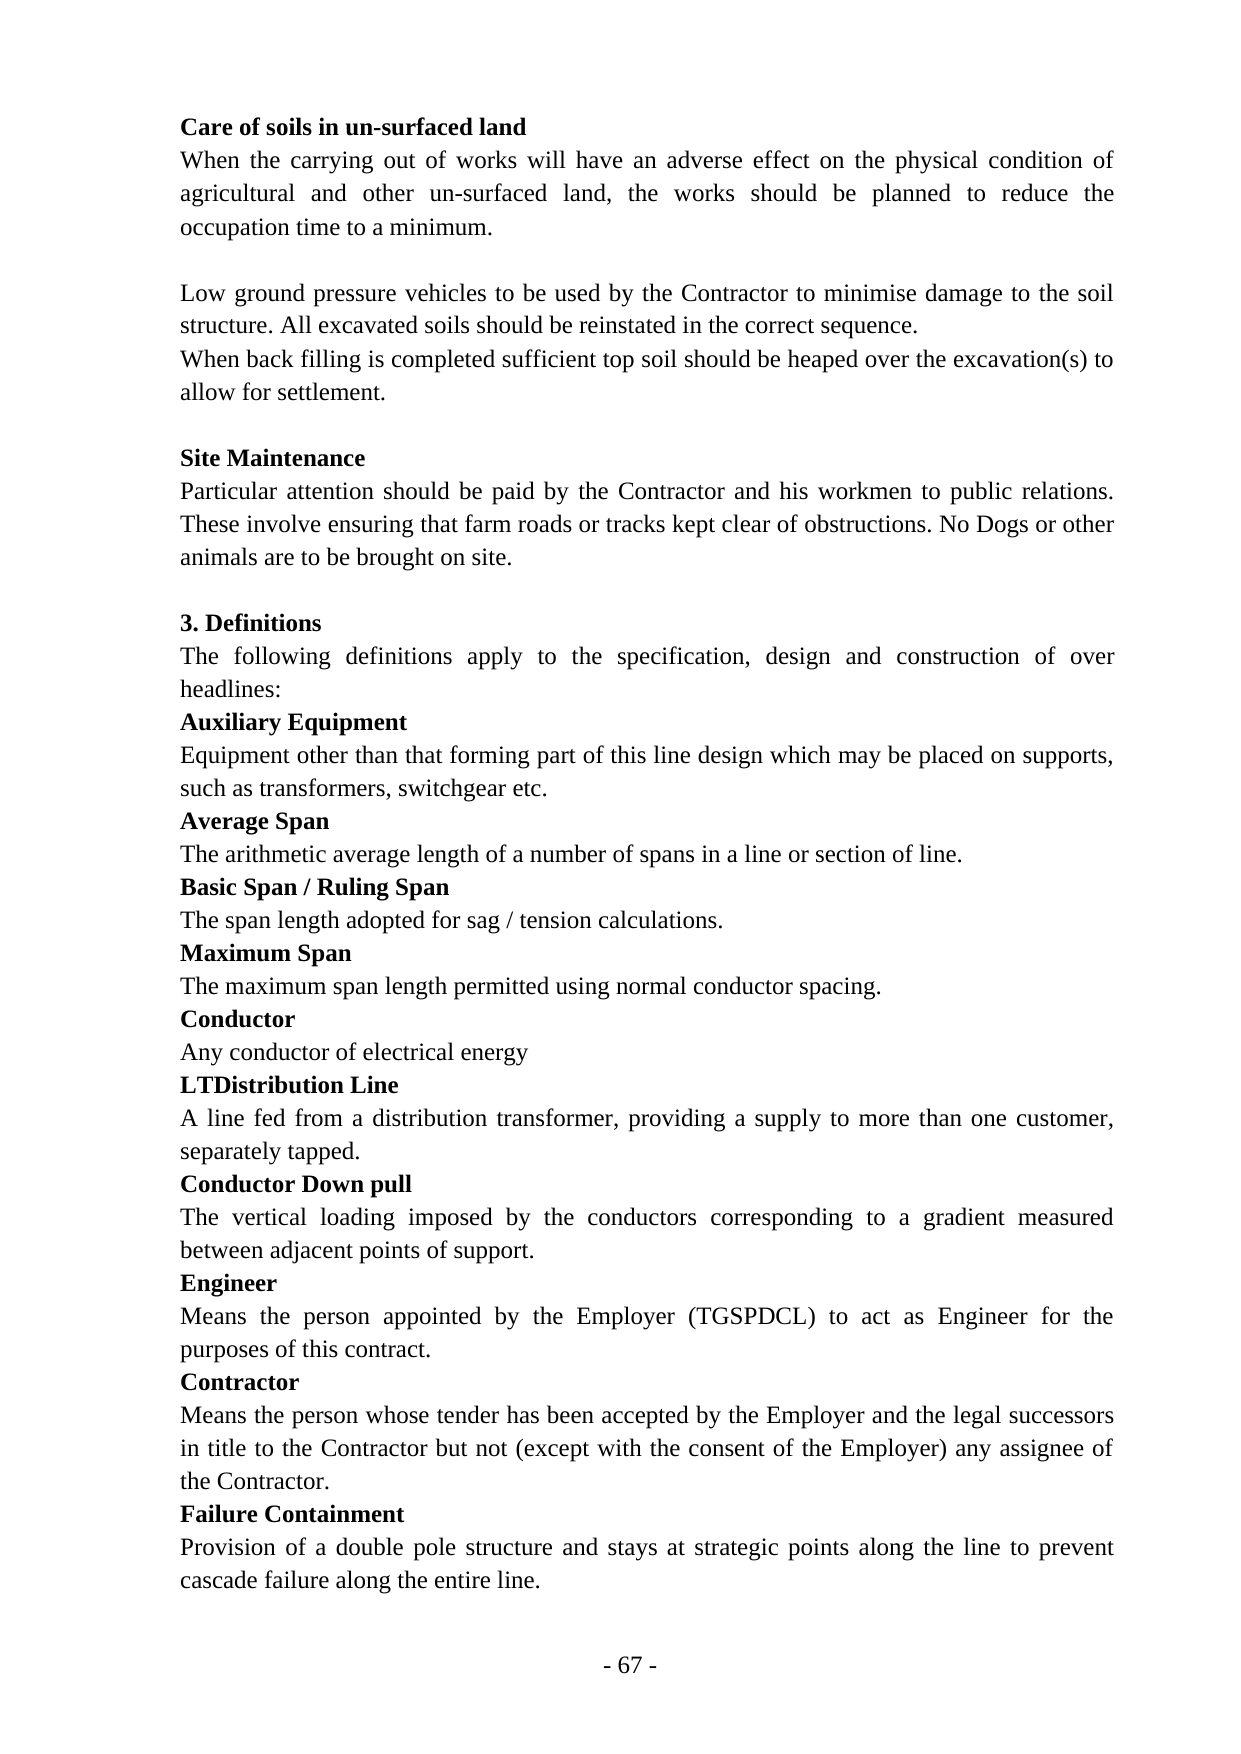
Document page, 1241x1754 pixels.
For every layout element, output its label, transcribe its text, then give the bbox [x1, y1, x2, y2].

text Any conductor of electrical energy [180, 1037, 1115, 1066]
text Contractor [180, 1367, 1115, 1396]
text When the carrying out of works will have an adverse effect on the physical condition of agricultural and other un-surfaced land, the works should be planned to reduce the occupation time to a minimum. [180, 146, 1115, 240]
text The vertical loading imposed by the conductors corresponding to a gradient measured between adjacent points of support. [180, 1202, 1115, 1264]
text Equipment other than that forming part of this line design which may be placed on supports, such as transformers, switchgear etc. [180, 740, 1115, 802]
text The following definitions apply to the specification, design and construction of over headlines: [180, 641, 1115, 703]
text Maximum Span [180, 938, 1115, 967]
text Failure Containment [180, 1499, 1115, 1528]
text Means the person whose tender has been accepted by the Employer and the legal successors in title to the Contractor but not (except with the consent of the Employer) any assignee of the Contractor. [180, 1400, 1115, 1495]
text Engineer [180, 1268, 1115, 1297]
text The span length adopted for sag / tension calculations. [180, 905, 1115, 934]
list Site Maintenance [180, 443, 1115, 471]
text LTDistribution Line [180, 1070, 1115, 1099]
text 3. Definitions [180, 608, 1115, 637]
text When back filling is completed sufficient top soil should be heaped over the excavation(s) to allow for settlement. [180, 344, 1115, 405]
text Auxiliary Equipment [180, 707, 1115, 736]
text Average Span [180, 806, 1115, 835]
text Basic Span / Ruling Span [180, 872, 1115, 901]
text A line fed from a distribution transformer, providing a supply to more than one customer, separately tapped. [180, 1103, 1115, 1165]
text Low ground pressure vehicles to be used by the Contractor to minimise damage to the soil structure. All excavated soils should be reinstated in the correct sequence. [180, 278, 1115, 339]
text Provision of a double pole structure and stays at strategic points along the line to prevent cascade failure along the entire line. [180, 1532, 1115, 1594]
text Particular attention should be paid by the Contractor and his workmen to public relations. These involve ensuring that farm roads or tracks kept clear of obstructions. No Dogs or other animals are to be brought on site. [180, 476, 1115, 571]
text Conductor [180, 1004, 1115, 1033]
text Conductor Down pull [180, 1169, 1115, 1198]
text Means the person appointed by the Employer (TGSPDCL) to act as Engineer for the purposes of this contract. [180, 1301, 1115, 1363]
text The maximum span length permitted using normal conductor spacing. [180, 971, 1115, 1000]
list Care of soils in un-surfaced land [180, 112, 1115, 141]
text The arithmetic average length of a number of spans in a line or section of line. [180, 839, 1115, 868]
